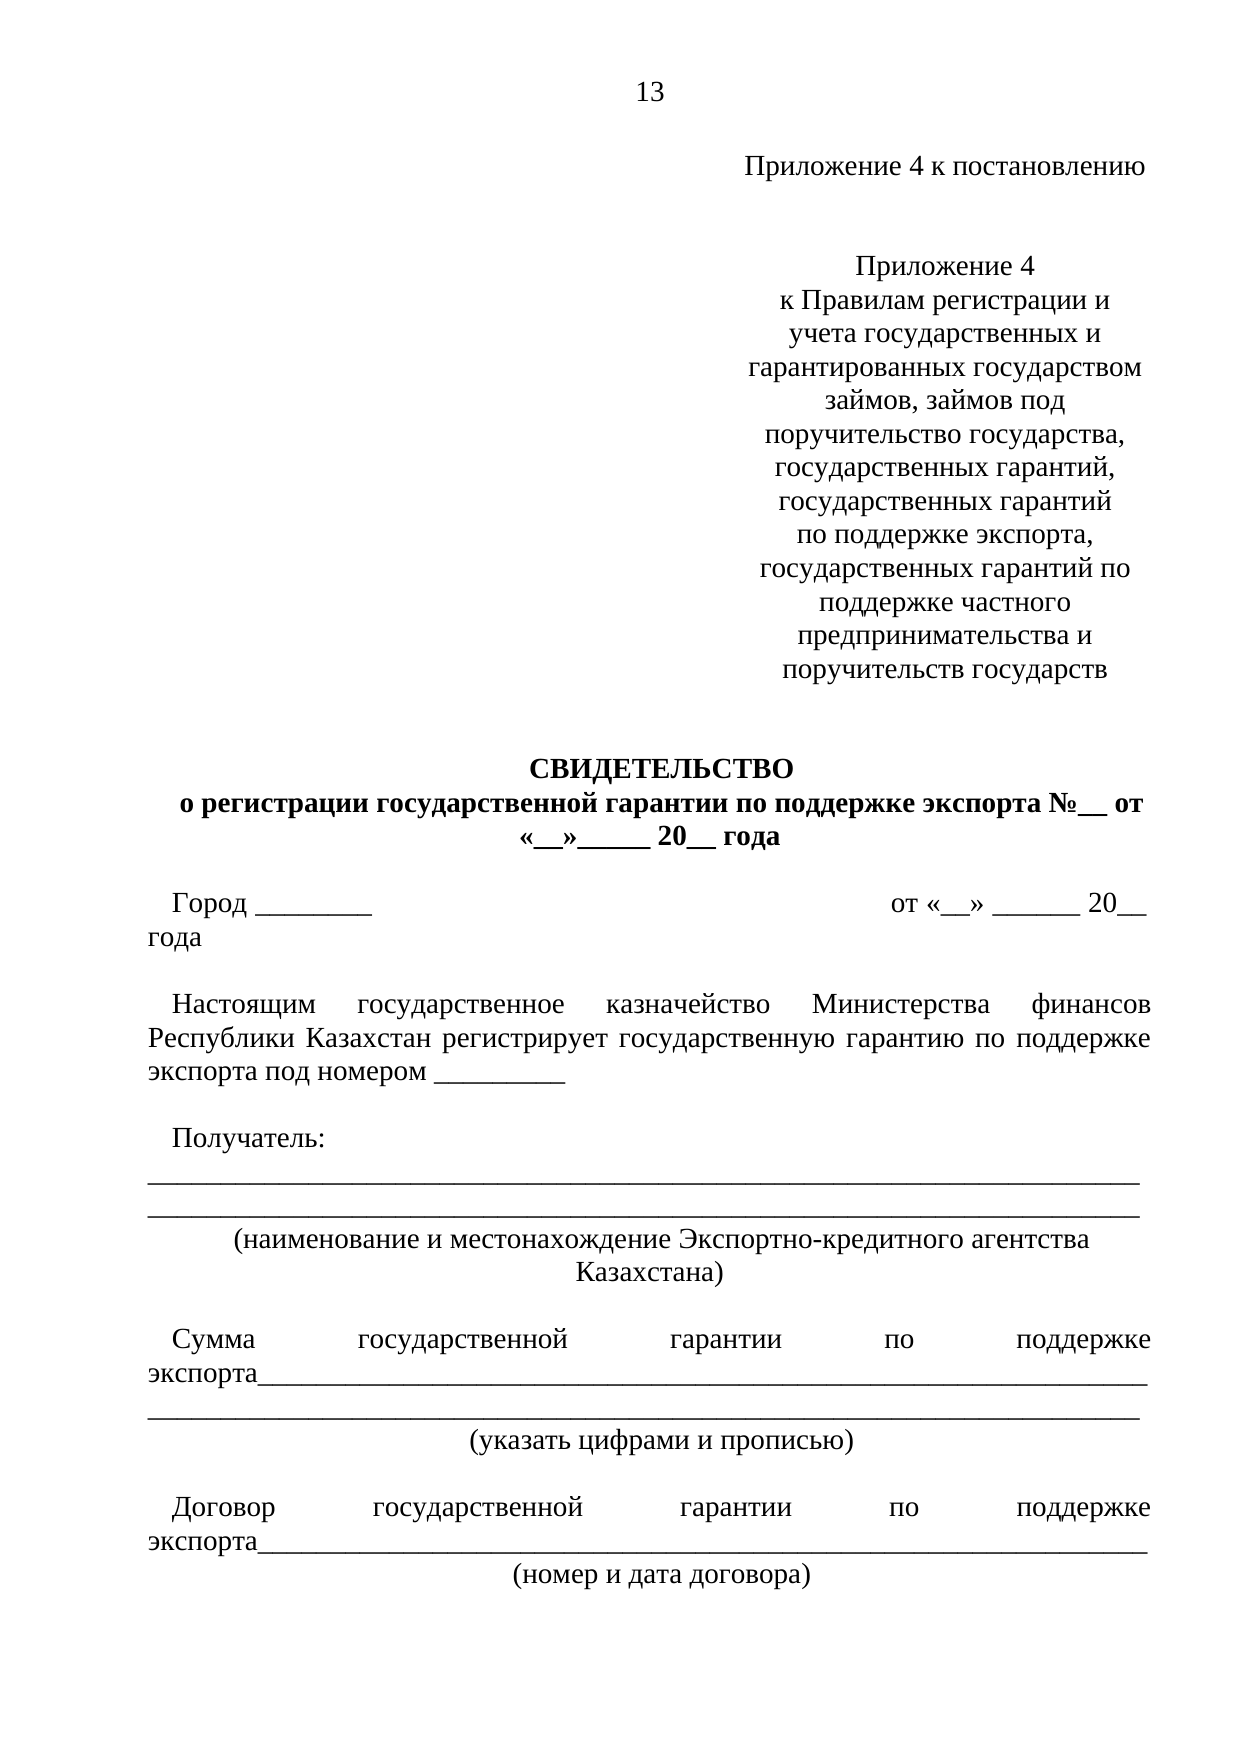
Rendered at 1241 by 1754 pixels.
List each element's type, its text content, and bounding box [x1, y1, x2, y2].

text займов, займов под [738, 382, 1152, 416]
text (наименование и местонахождение Экспортно-кредитного агентства Казахстана) [148, 1221, 1152, 1288]
text Получатель: ________________________________________________________________________________________________________________________________________ [148, 1120, 1152, 1221]
text Договор государственной гарантии по поддержке экспорта_____________________________________________________________ [148, 1489, 1152, 1556]
text о регистрации государственной гарантии по поддержке экспорта №__ от «__»_____ 20__ года [148, 785, 1152, 852]
text СВИДЕТЕЛЬСТВО [148, 751, 1152, 785]
text (указать цифрами и прописью) [148, 1422, 1152, 1456]
text государственных гарантий [738, 483, 1152, 517]
text государственных гарантий, [738, 449, 1152, 483]
text гарантированных государством [738, 349, 1152, 382]
text Приложение 4 к постановлению [738, 148, 1152, 181]
text Сумма государственной гарантии по поддержке экспорта_________________________________________________________________________________________________________________________________ [148, 1322, 1152, 1422]
text Приложение 4 к Правилам регистрации и [738, 248, 1152, 315]
text учета государственных и [738, 315, 1152, 349]
text Настоящим государственное казначейство Министерства финансов Республики Казахстан регистрирует государственную гарантию по поддержке экспорта под номером _________ [148, 986, 1152, 1087]
text поручительств государств [738, 651, 1152, 684]
text по поддержке экспорта, государственных гарантий по поддержке частного предпринимательства и [738, 517, 1152, 651]
text Город ________ от «__» ______ 20__ года [148, 886, 1152, 953]
text (номер и дата договора) [148, 1556, 1152, 1590]
text поручительство государства, [738, 416, 1152, 449]
